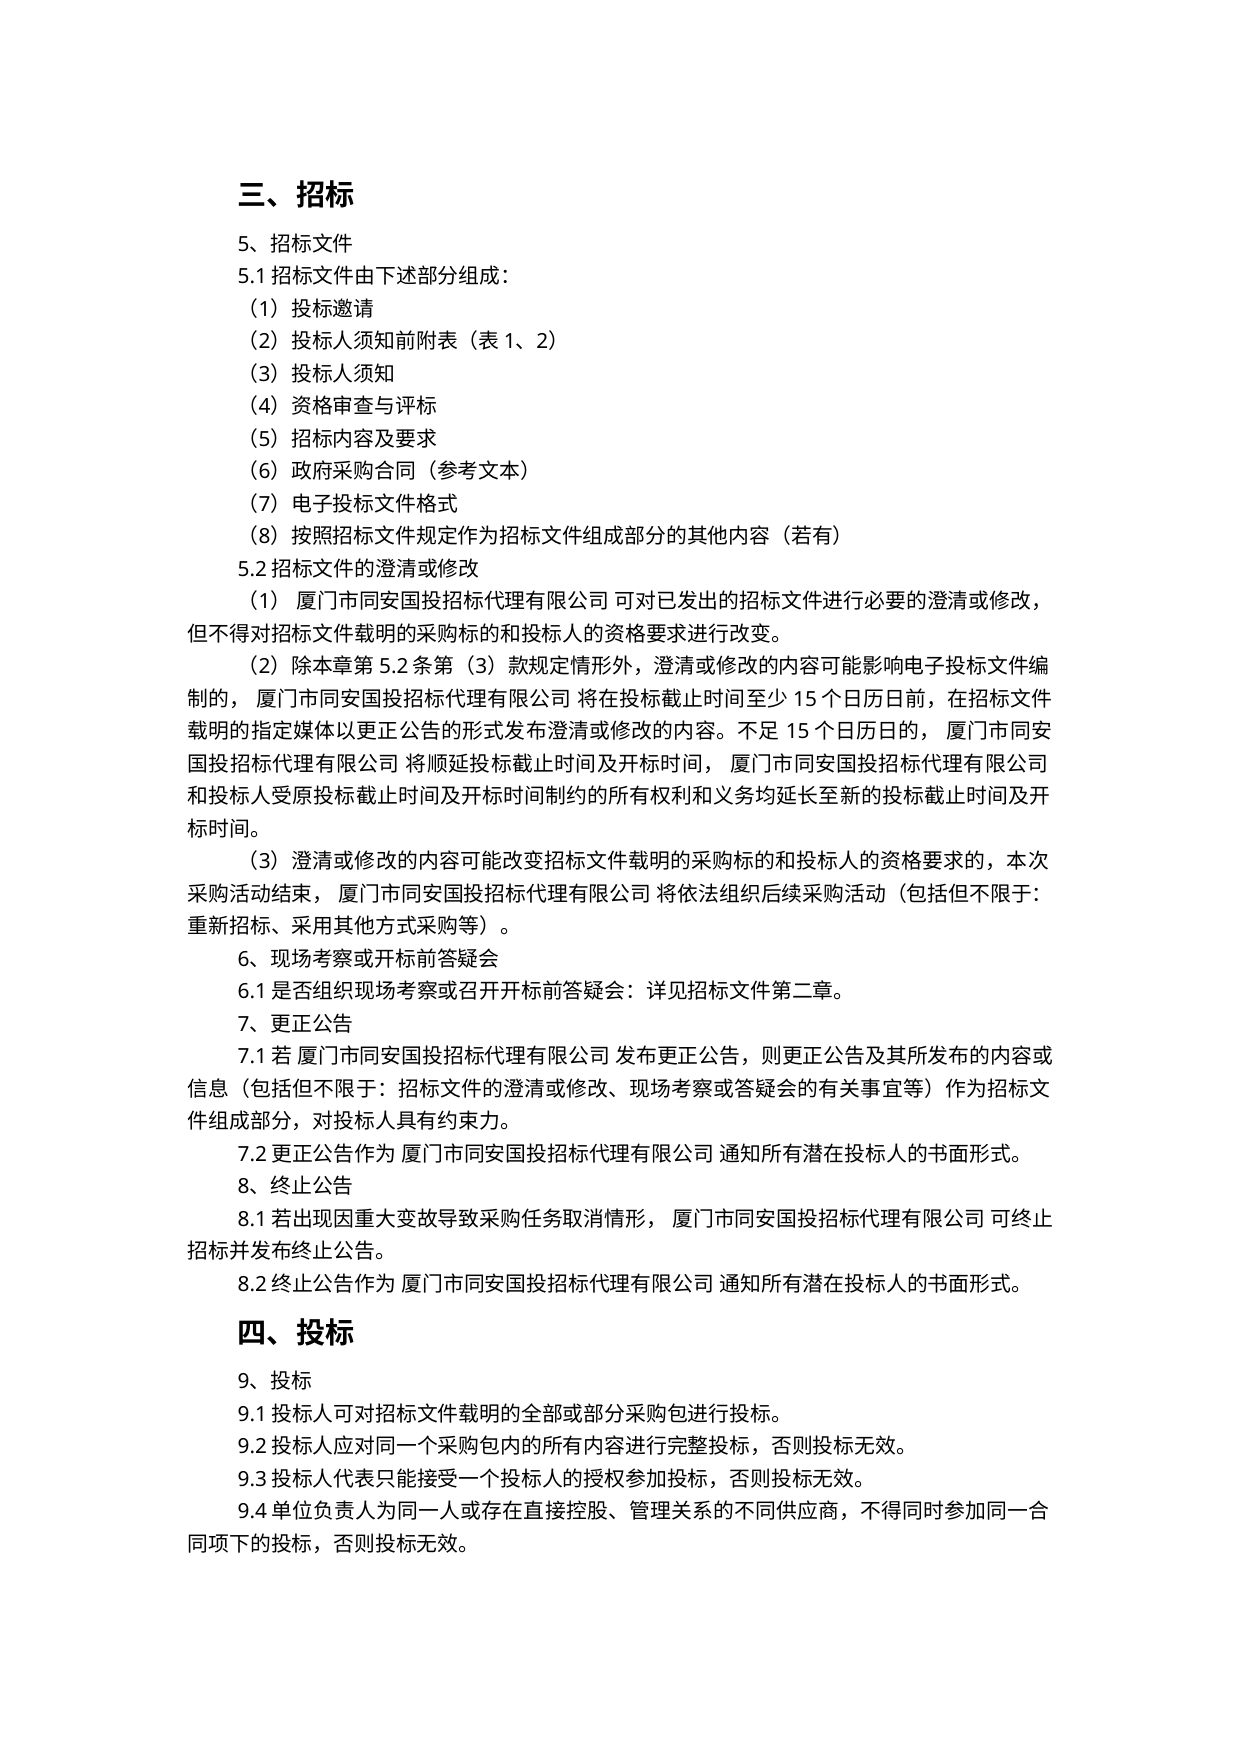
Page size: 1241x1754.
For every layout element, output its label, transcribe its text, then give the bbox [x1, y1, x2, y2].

text 8.1若出现因重大变故导致采购任务取消情形， 厦门市同安国投招标代理有限公司 可终止招标并发布终止公告。 [187, 1202, 1053, 1267]
text （3）投标人须知 [187, 357, 1053, 389]
text （2）除本章第5.2条第（3）款规定情形外，澄清或修改的内容可能影响电子投标文件编制的， 厦门市同安国投招标代理有限公司 将在投标截止时间至少15个日历日前，在招标文件载明的指定媒体以更正公告的形式发布澄清或修改的内容。不足15个日历日的， 厦门市同安国投招标代理有限公司 将顺延投标截止时间及开标时间， 厦门市同安国投招标代理有限公司 和投标人受原投标截止时间及开标时间制约的所有权利和义务均延长至新的投标截止时间及开标时间。 [187, 649, 1053, 844]
text 9.1投标人可对招标文件载明的全部或部分采购包进行投标。 [187, 1397, 1053, 1429]
text 5.2招标文件的澄清或修改 [187, 552, 1053, 584]
text 8.2终止公告作为 厦门市同安国投招标代理有限公司 通知所有潜在投标人的书面形式。 [187, 1267, 1053, 1299]
text 7、更正公告 [187, 1007, 1053, 1039]
text 6、现场考察或开标前答疑会 [187, 942, 1053, 974]
text 5.1招标文件由下述部分组成： [187, 259, 1053, 292]
text 三、招标 [187, 162, 1053, 227]
text （2）投标人须知前附表（表1、2） [187, 324, 1053, 357]
text 9.4单位负责人为同一人或存在直接控股、管理关系的不同供应商，不得同时参加同一合同项下的投标，否则投标无效。 [187, 1494, 1053, 1559]
text （3）澄清或修改的内容可能改变招标文件载明的采购标的和投标人的资格要求的，本次采购活动结束， 厦门市同安国投招标代理有限公司 将依法组织后续采购活动（包括但不限于：重新招标、采用其他方式采购等）。 [187, 844, 1053, 942]
text 7.2更正公告作为 厦门市同安国投招标代理有限公司 通知所有潜在投标人的书面形式。 [187, 1137, 1053, 1169]
text 9.3投标人代表只能接受一个投标人的授权参加投标，否则投标无效。 [187, 1462, 1053, 1494]
text （8）按照招标文件规定作为招标文件组成部分的其他内容（若有） [187, 519, 1053, 552]
text （1） 厦门市同安国投招标代理有限公司 可对已发出的招标文件进行必要的澄清或修改，但不得对招标文件载明的采购标的和投标人的资格要求进行改变。 [187, 584, 1053, 649]
text （7）电子投标文件格式 [187, 487, 1053, 519]
text 9.2投标人应对同一个采购包内的所有内容进行完整投标，否则投标无效。 [187, 1429, 1053, 1462]
text 四、投标 [187, 1299, 1053, 1364]
text 7.1若 厦门市同安国投招标代理有限公司 发布更正公告，则更正公告及其所发布的内容或信息（包括但不限于：招标文件的澄清或修改、现场考察或答疑会的有关事宜等）作为招标文件组成部分，对投标人具有约束力。 [187, 1039, 1053, 1137]
text 5、招标文件 [187, 227, 1053, 259]
text （4）资格审查与评标 [187, 389, 1053, 422]
text 6.1是否组织现场考察或召开开标前答疑会：详见招标文件第二章。 [187, 974, 1053, 1007]
text （1）投标邀请 [187, 292, 1053, 324]
text 8、终止公告 [187, 1169, 1053, 1202]
text （5）招标内容及要求 [187, 422, 1053, 454]
text （6）政府采购合同（参考文本） [187, 454, 1053, 487]
text 9、投标 [187, 1364, 1053, 1397]
